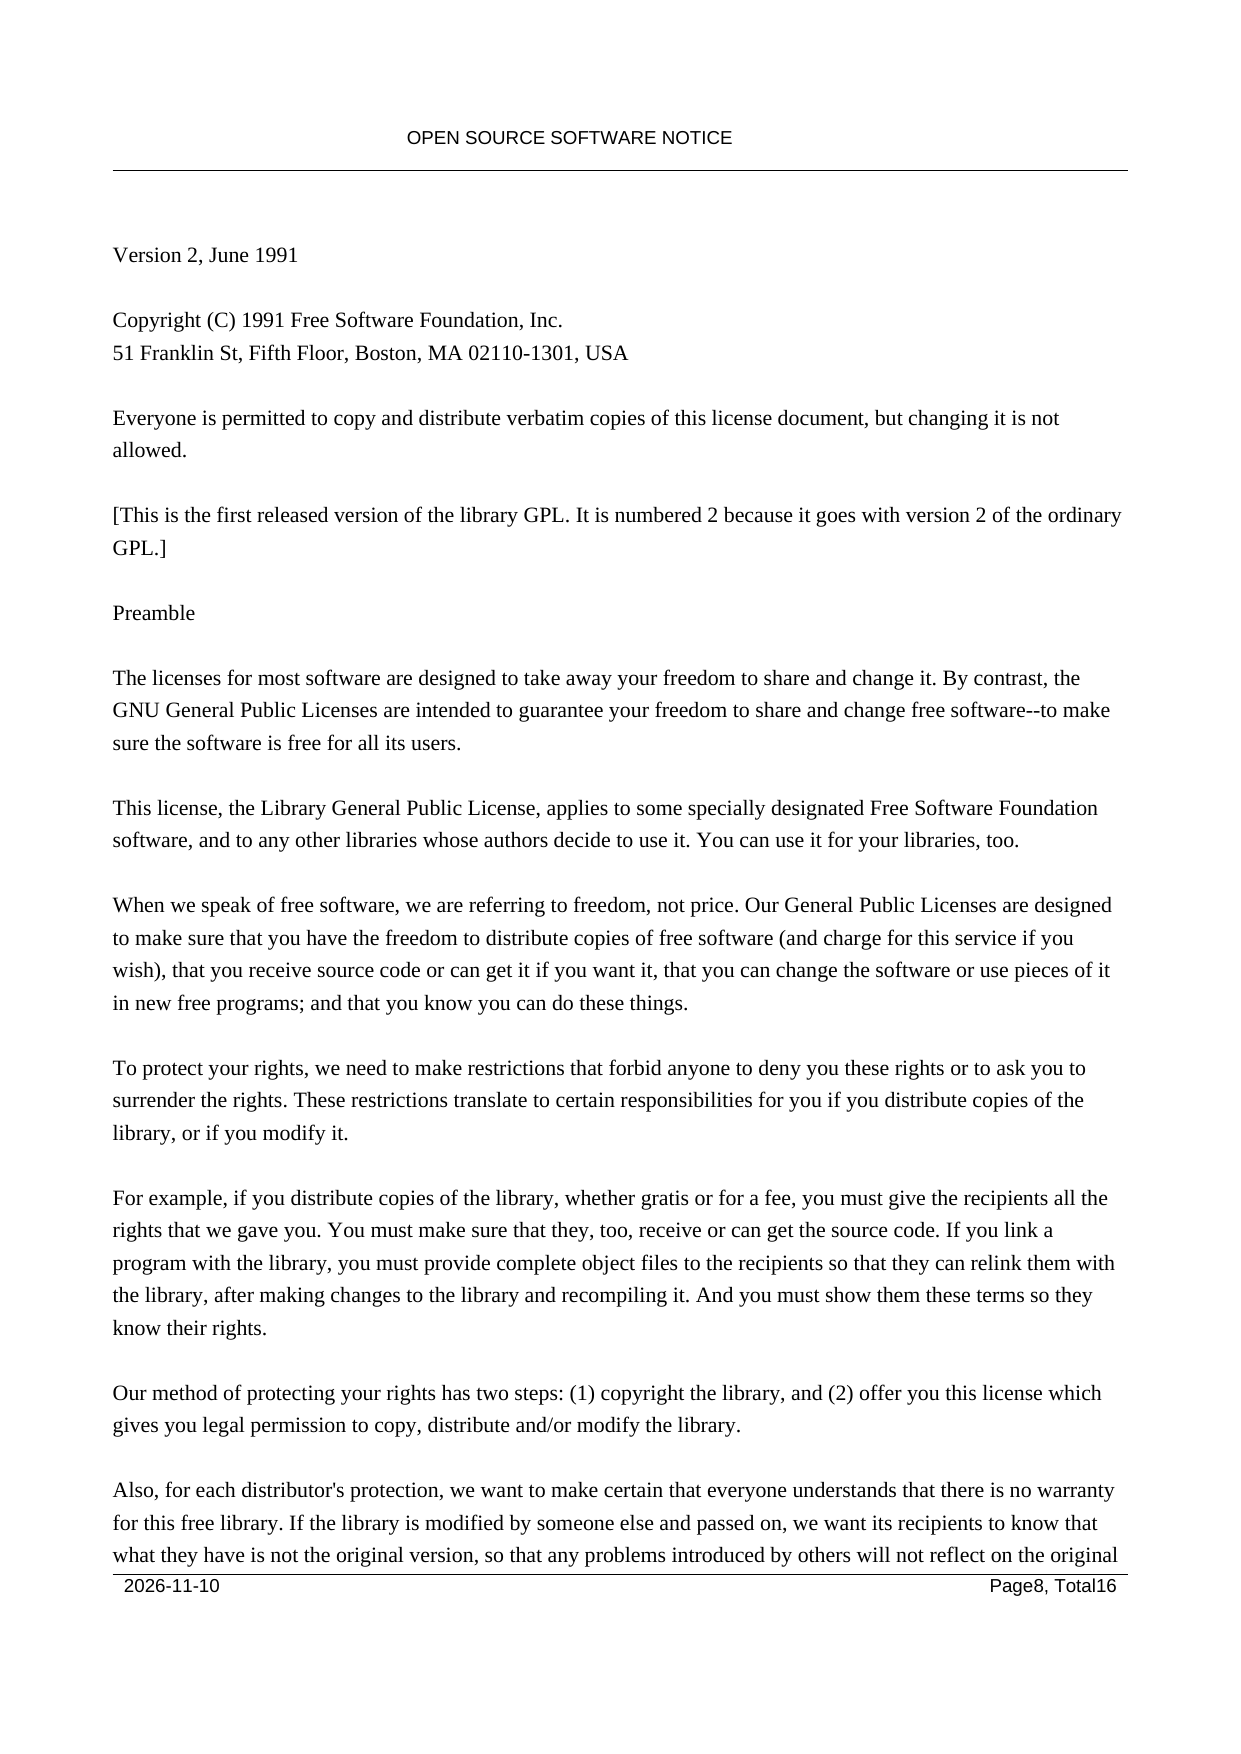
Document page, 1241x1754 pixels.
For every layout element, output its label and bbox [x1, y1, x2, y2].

text [112, 206, 1128, 1571]
